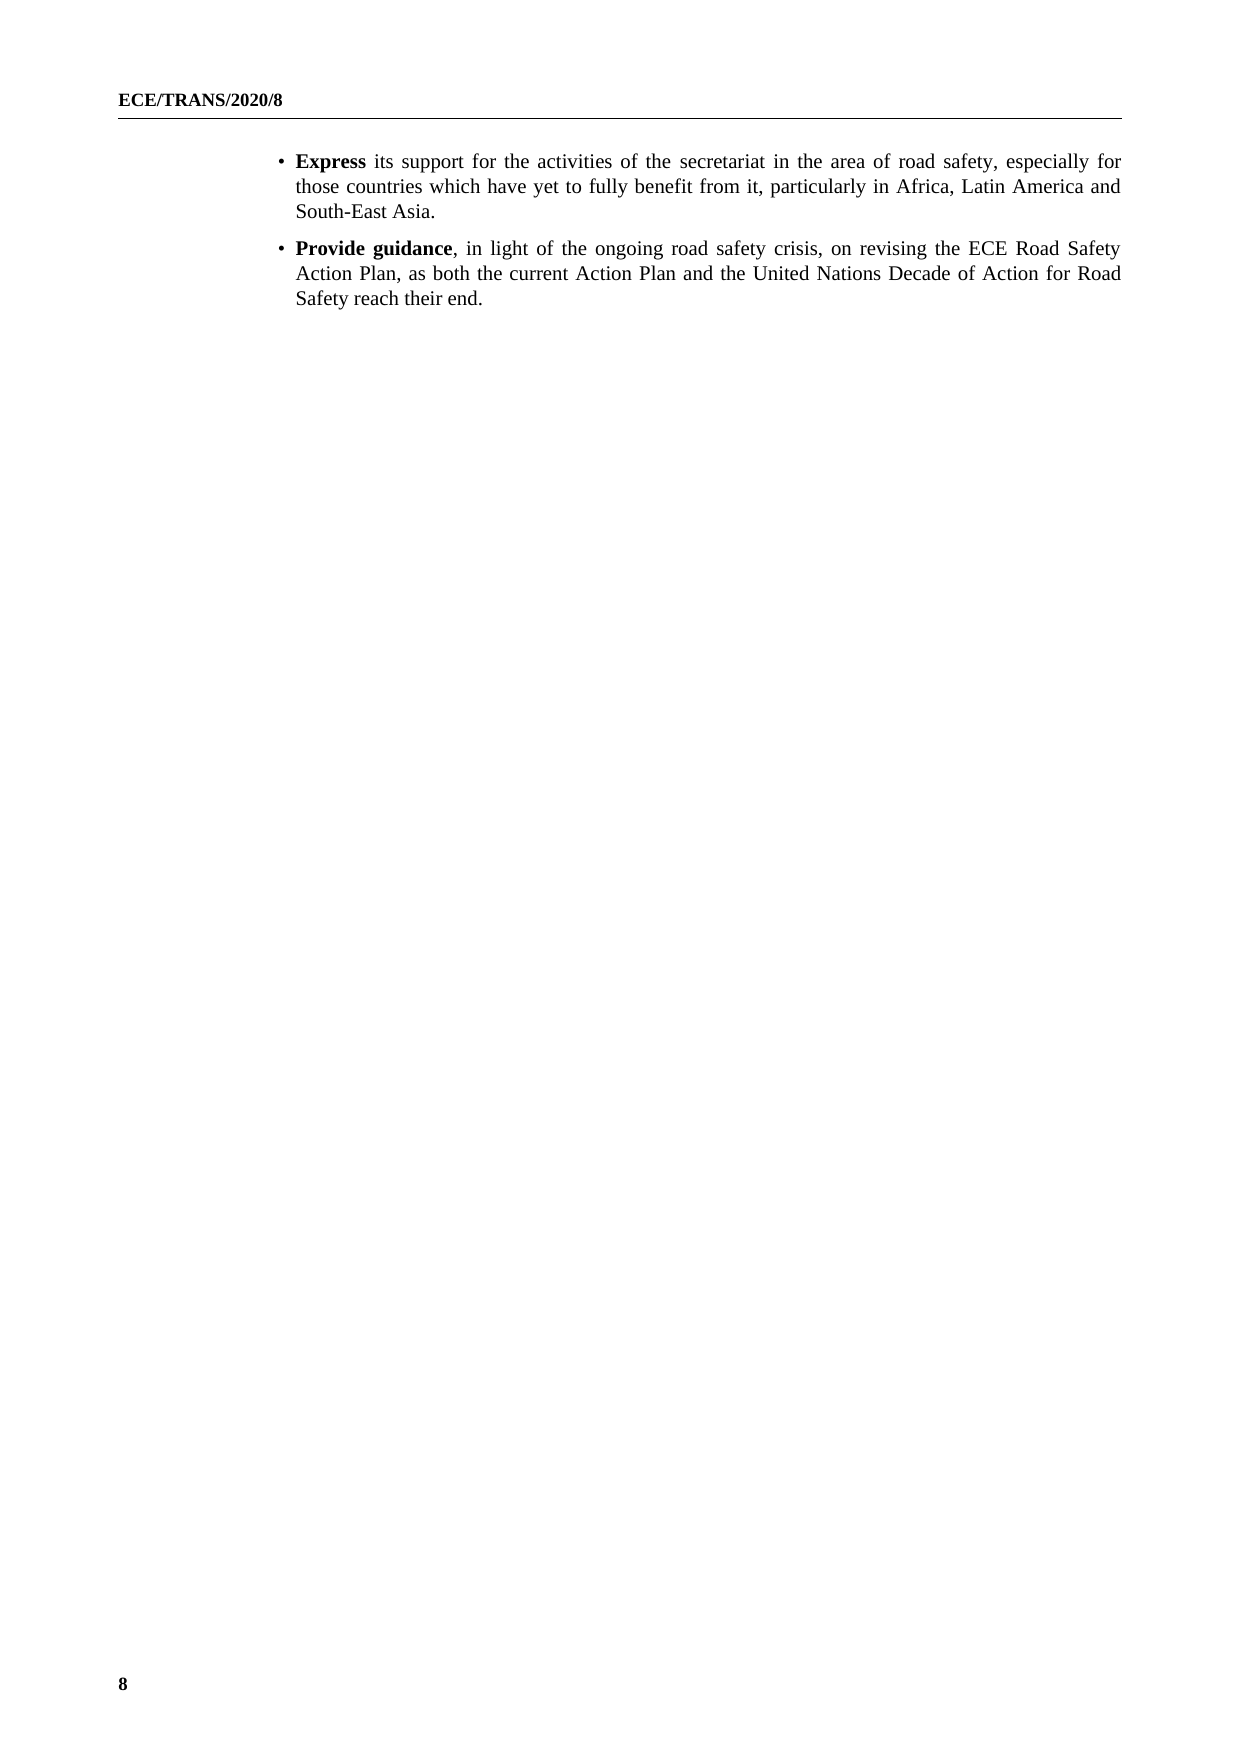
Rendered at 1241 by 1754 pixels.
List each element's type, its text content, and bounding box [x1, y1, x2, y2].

text Provide guidance, in light of the ongoing road safety crisis, on revising the ECE Road Safety Action Plan, as both the current Action Plan and the United Nations Decade of Action for Road Safety reach their end. [278, 235, 1122, 310]
text Express its support for the activities of the secretariat in the area of road safety, especially for those countries which have yet to fully benefit from it, particularly in Africa, Latin America and South-East Asia. [278, 148, 1122, 223]
